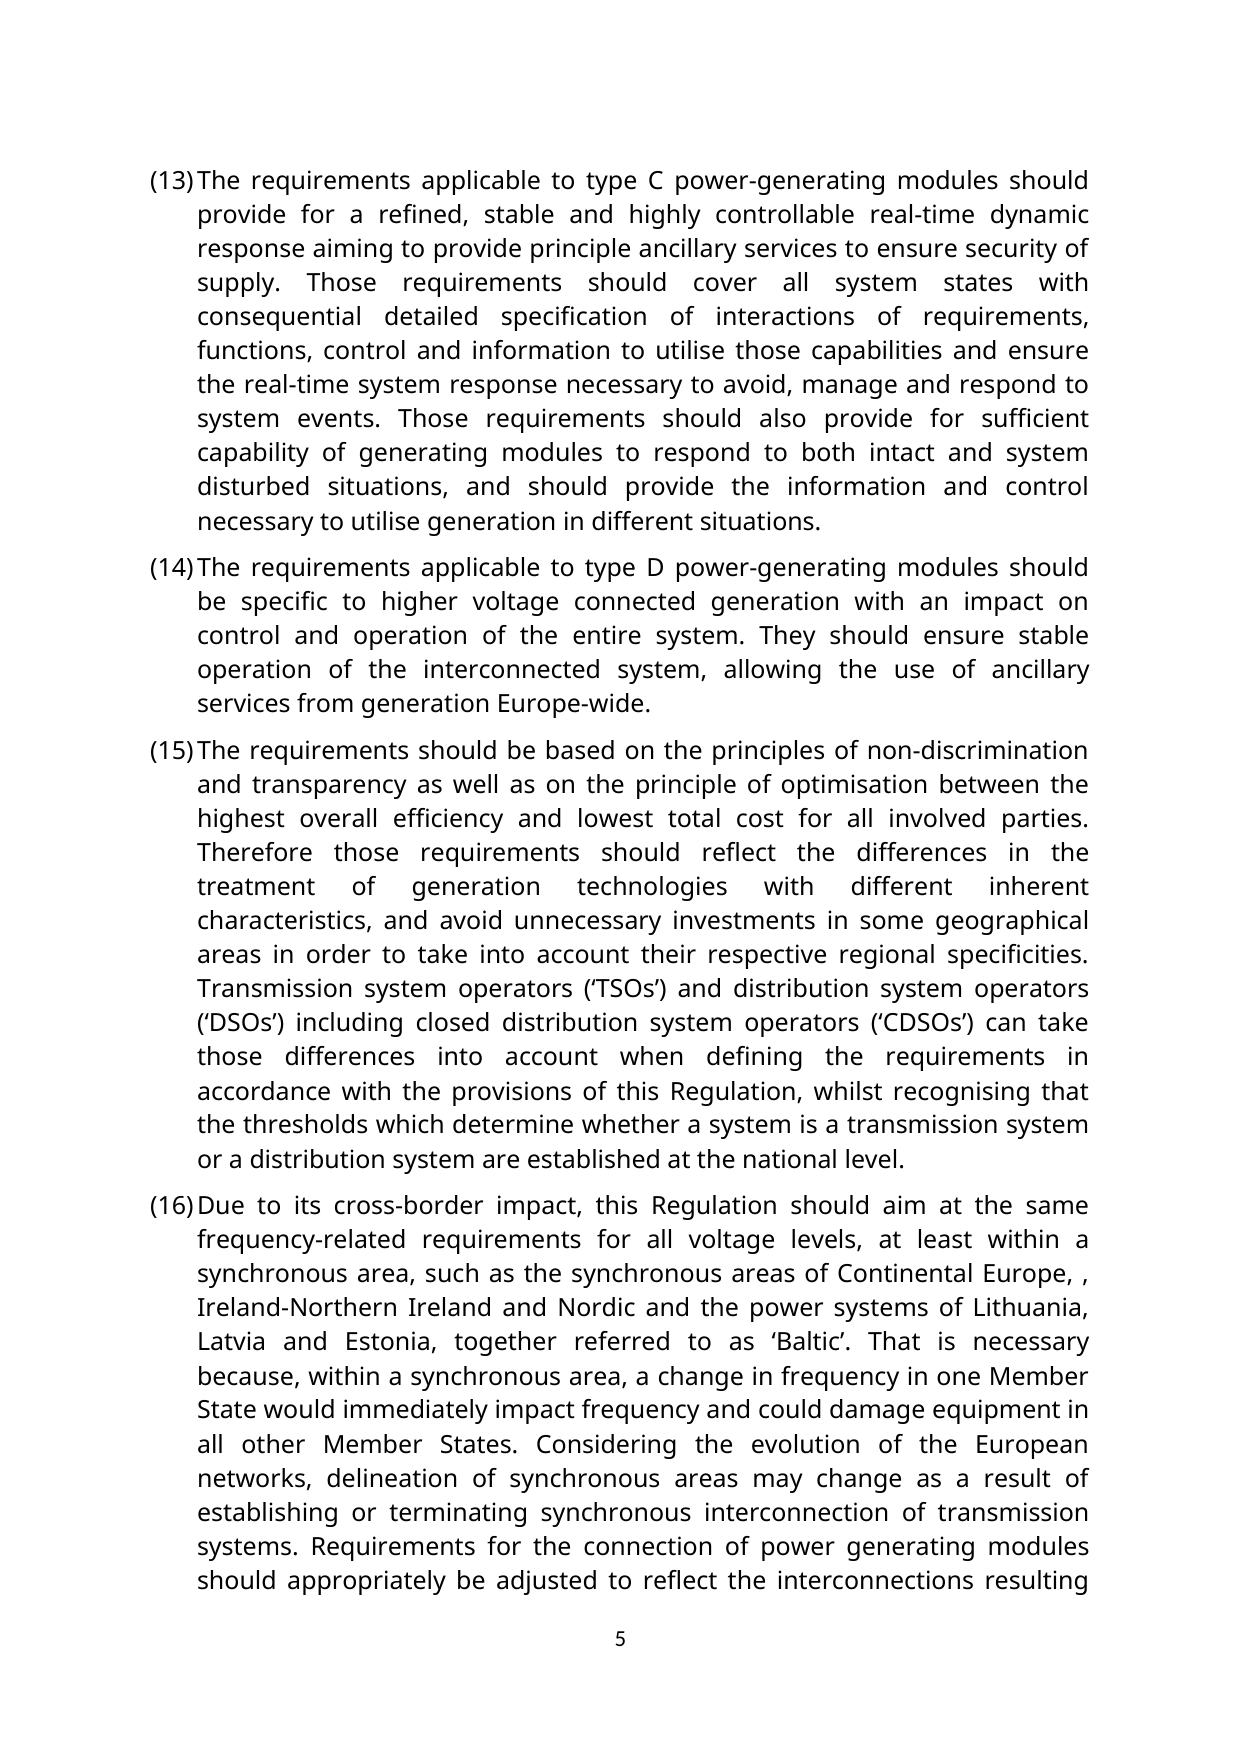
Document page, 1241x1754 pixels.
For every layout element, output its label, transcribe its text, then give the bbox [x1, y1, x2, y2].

table_header The requirements applicable to type C power-generating modules should provide for a refined, stable and highly controllable real-time dynamic response aiming to provide principle ancillary services to ensure security of supply. Those requirements should cover all system states with consequential detailed specification of interactions of requirements, functions, control and information to utilise those capabilities and ensure the real-time system response necessary to avoid, manage and respond to system events. Those requirements should also provide for sufficient capability of generating modules to respond to both intact and system disturbed situations, and should provide the information and control necessary to utilise generation in different situations. [197, 150, 1090, 537]
table_header The requirements should be based on the principles of non-discrimination and transparency as well as on the principle of optimisation between the highest overall efficiency and lowest total cost for all involved parties. Therefore those requirements should reflect the differences in the treatment of generation technologies with different inherent characteristics, and avoid unnecessary investments in some geographical areas in order to take into account their respective regional specificities. Transmission system operators (‘TSOs’) and distribution system operators (‘DSOs’) including closed distribution system operators (‘CDSOs’) can take those differences into account when defining the requirements in accordance with the provisions of this Regulation, whilst recognising that the thresholds which determine whether a system is a transmission system or a distribution system are established at the national level. [197, 720, 1090, 1175]
table_header The requirements applicable to type D power-generating modules should be specific to higher voltage connected generation with an impact on control and operation of the entire system. They should ensure stable operation of the interconnected system, allowing the use of ancillary services from generation Europe-wide. [197, 537, 1090, 720]
table_header (13) [150, 150, 197, 537]
table_header (14) [150, 537, 197, 720]
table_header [197, 1175, 1090, 1597]
table_header (15) [150, 720, 197, 1175]
table_header (16) [150, 1175, 197, 1597]
